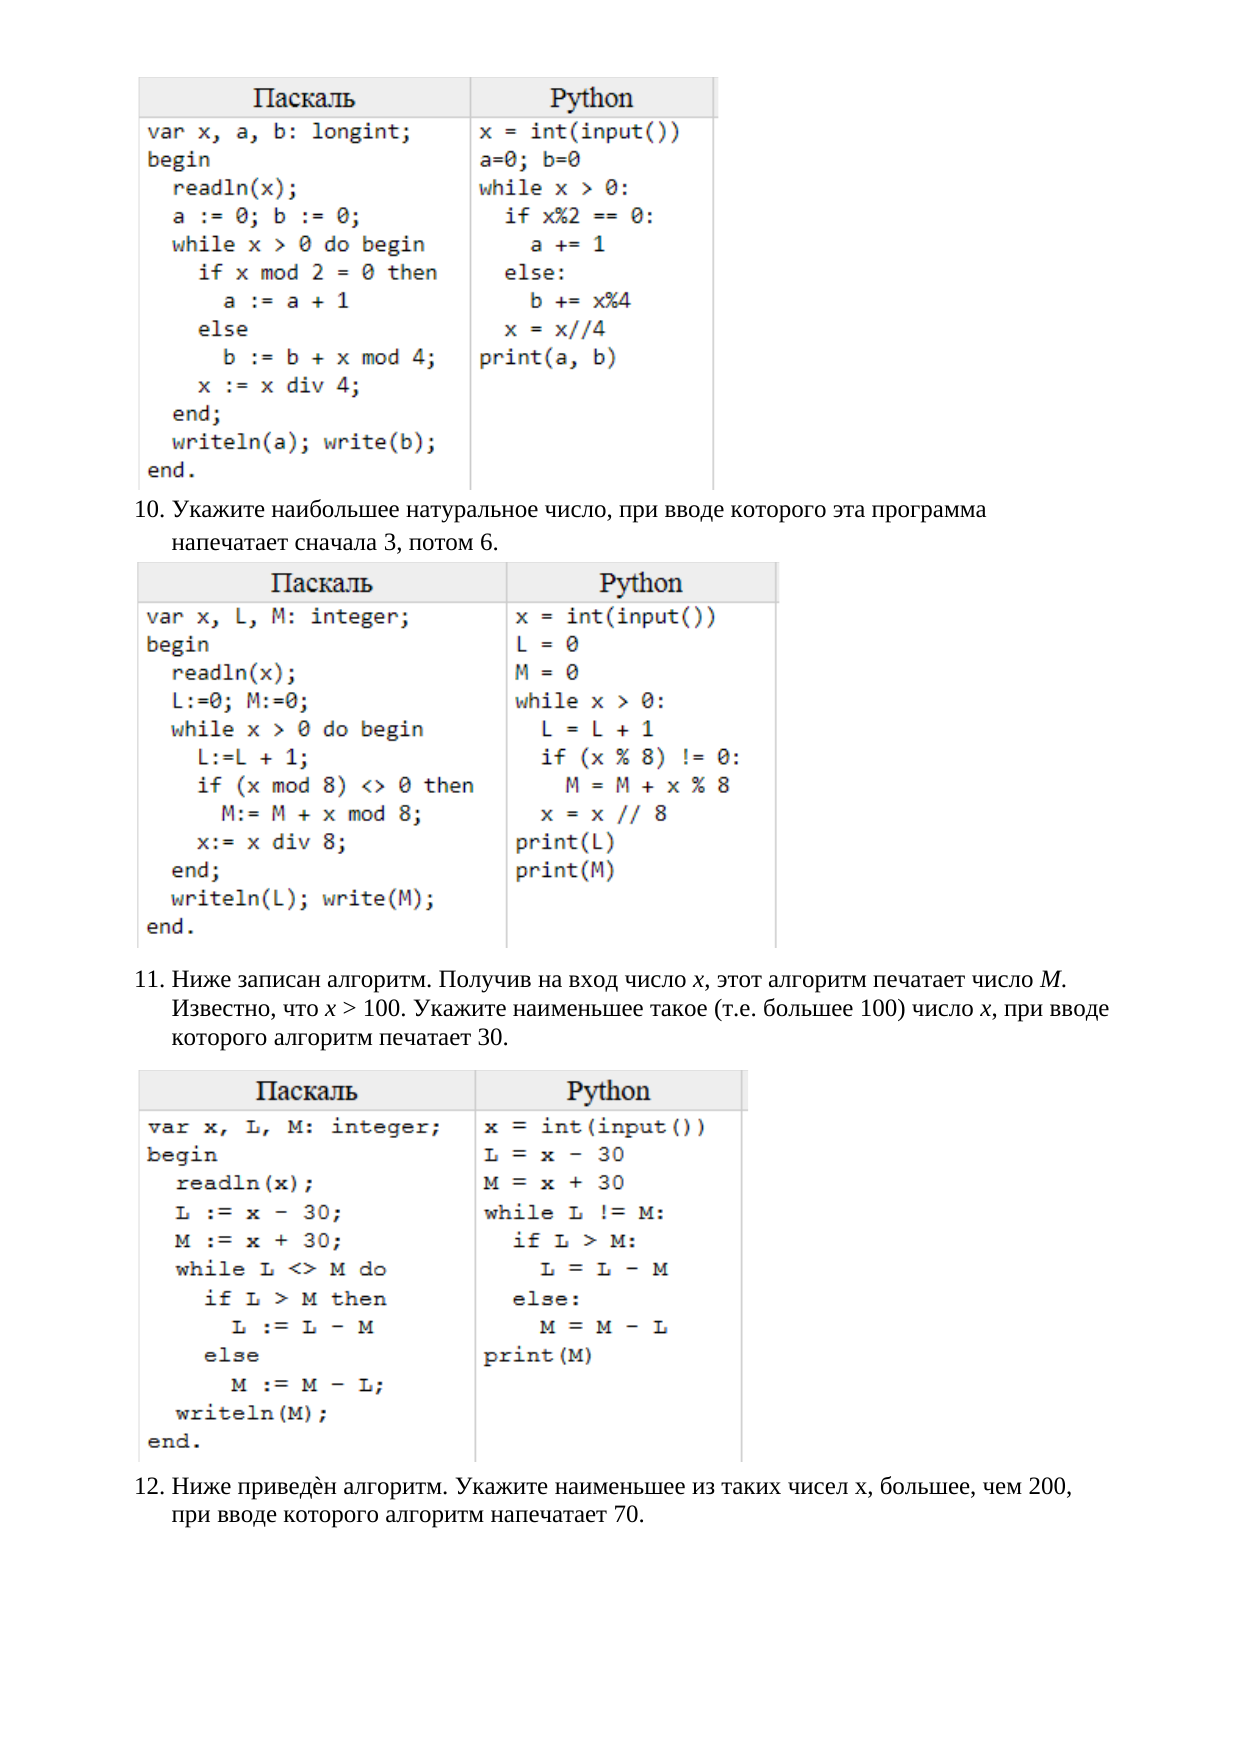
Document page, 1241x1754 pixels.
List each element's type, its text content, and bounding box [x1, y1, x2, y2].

list Укажите наибольшее натуральное число, при вводе которого эта программа напечатает сначала 3, потом 6. [134, 494, 1088, 556]
picture [138, 77, 719, 490]
list Ниже записан алгоритм. Получив на вход число x, этот алгоритм печатает число M. Известно, что x > 100. Укажите наименьшее такое (т.е. большее 100) число x, при вводе которого алгоритм печатает 30. [134, 964, 1157, 1050]
picture [138, 1070, 749, 1462]
picture [137, 562, 780, 948]
